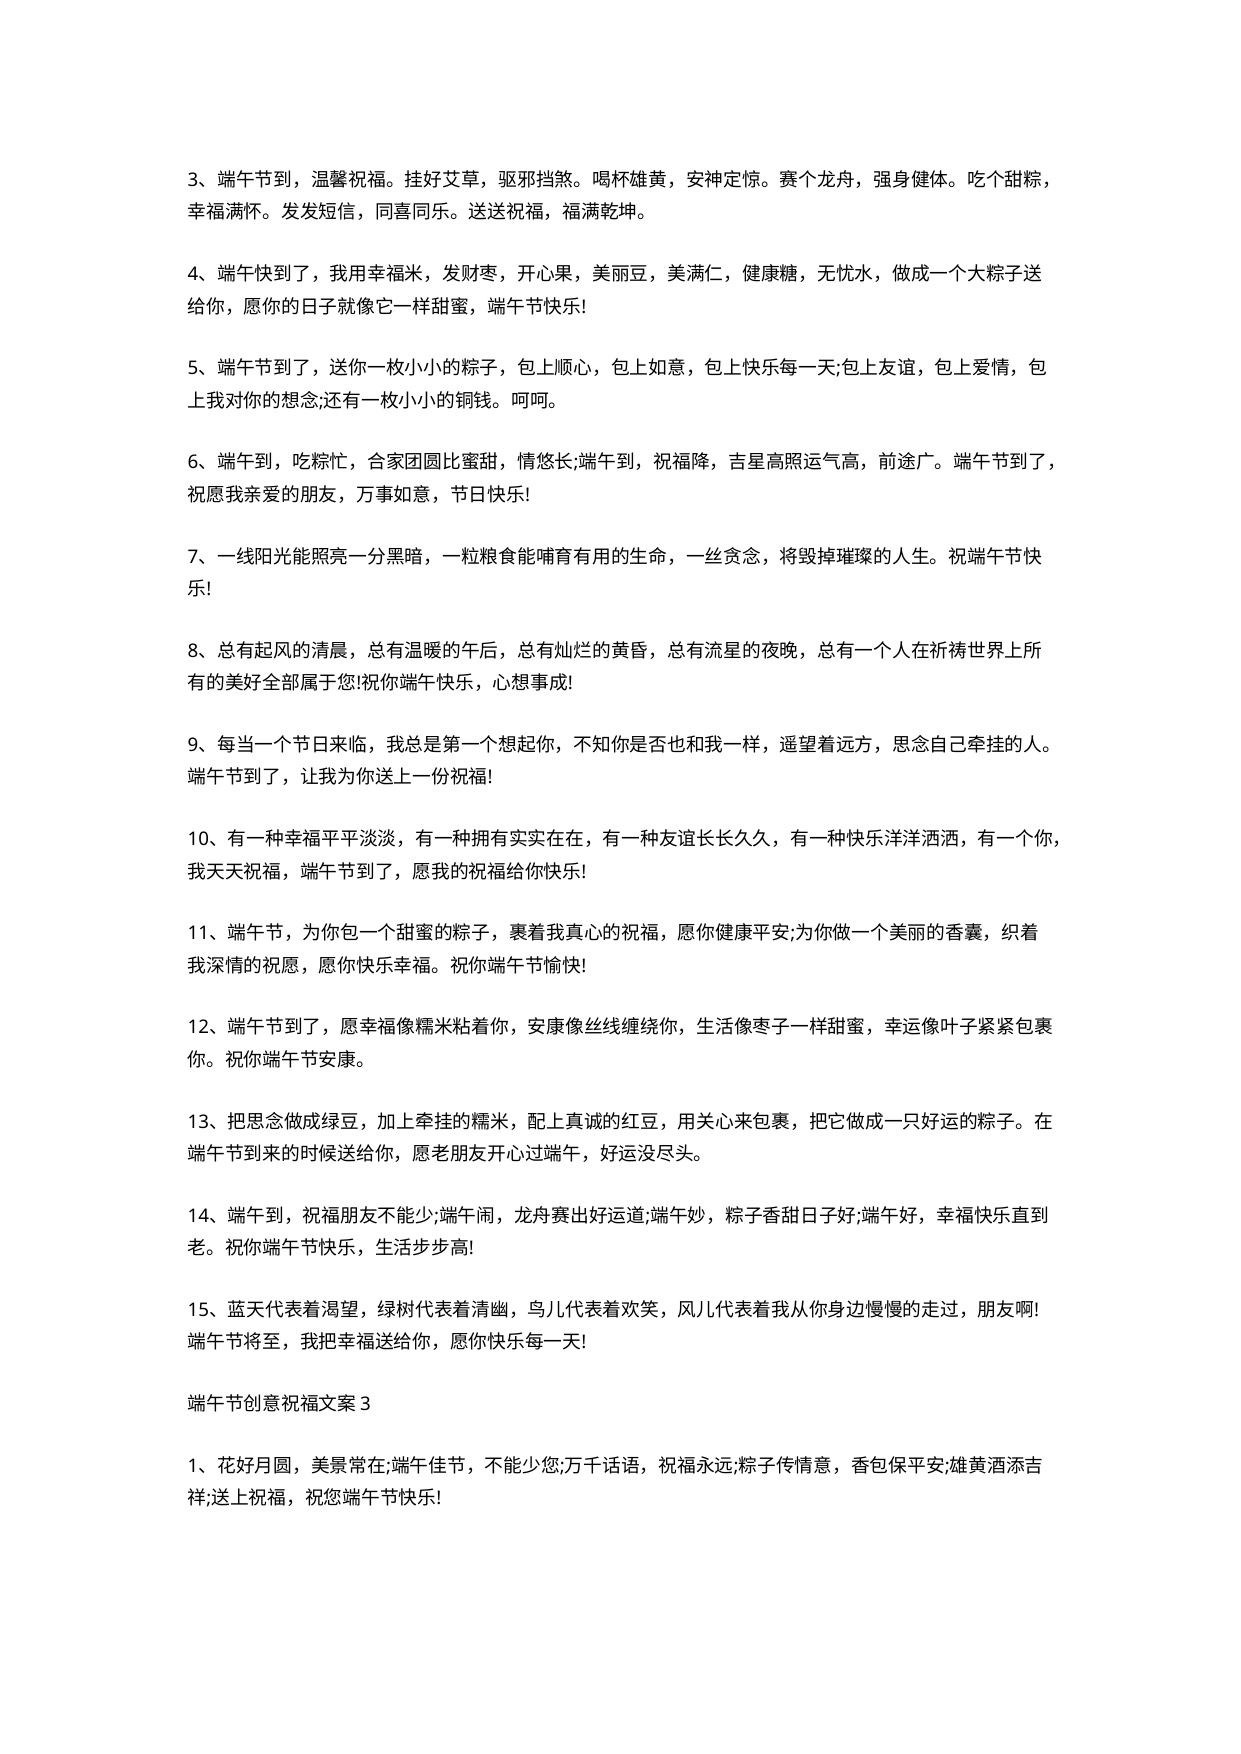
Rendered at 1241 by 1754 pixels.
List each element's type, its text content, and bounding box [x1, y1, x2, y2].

text 4、端午快到了，我用幸福米，发财枣，开心果，美丽豆，美满仁，健康糖，无忧水，做成一个大粽子送给你，愿你的日子就像它一样甜蜜，端午节快乐! [187, 256, 1053, 321]
text 8、总有起风的清晨，总有温暖的午后，总有灿烂的黄昏，总有流星的夜晚，总有一个人在祈祷世界上所有的美好全部属于您!祝你端午快乐，心想事成! [187, 633, 1053, 698]
text 6、端午到，吃粽忙，合家团圆比蜜甜，情悠长;端午到，祝福降，吉星高照运气高，前途广。端午节到了，祝愿我亲爱的朋友，万事如意，节日快乐! [187, 444, 1053, 509]
text 9、每当一个节日来临，我总是第一个想起你，不知你是否也和我一样，遥望着远方，思念自己牵挂的人。端午节到了，让我为你送上一份祝福! [187, 727, 1053, 792]
text 10、有一种幸福平平淡淡，有一种拥有实实在在，有一种友谊长长久久，有一种快乐洋洋洒洒，有一个你，我天天祝福，端午节到了，愿我的祝福给你快乐! [187, 821, 1053, 886]
text 11、端午节，为你包一个甜蜜的粽子，裹着我真心的祝福，愿你健康平安;为你做一个美丽的香囊，织着我深情的祝愿，愿你快乐幸福。祝你端午节愉快! [187, 915, 1053, 980]
text 端午节创意祝福文案3 [187, 1386, 1053, 1419]
text 5、端午节到了，送你一枚小小的粽子，包上顺心，包上如意，包上快乐每一天;包上友谊，包上爱情，包上我对你的想念;还有一枚小小的铜钱。呵呵。 [187, 350, 1053, 415]
text 1、花好月圆，美景常在;端午佳节，不能少您;万千话语，祝福永远;粽子传情意，香包保平安;雄黄酒添吉祥;送上祝福，祝您端午节快乐! [187, 1448, 1053, 1513]
text 13、把思念做成绿豆，加上牵挂的糯米，配上真诚的红豆，用关心来包裹，把它做成一只好运的粽子。在端午节到来的时候送给你，愿老朋友开心过端午，好运没尽头。 [187, 1104, 1053, 1169]
text 3、端午节到，温馨祝福。挂好艾草，驱邪挡煞。喝杯雄黄，安神定惊。赛个龙舟，强身健体。吃个甜粽，幸福满怀。发发短信，同喜同乐。送送祝福，福满乾坤。 [187, 162, 1053, 227]
text 15、蓝天代表着渴望，绿树代表着清幽，鸟儿代表着欢笑，风儿代表着我从你身边慢慢的走过，朋友啊!端午节将至，我把幸福送给你，愿你快乐每一天! [187, 1292, 1053, 1357]
text 12、端午节到了，愿幸福像糯米粘着你，安康像丝线缠绕你，生活像枣子一样甜蜜，幸运像叶子紧紧包裹你。祝你端午节安康。 [187, 1009, 1053, 1074]
text 7、一线阳光能照亮一分黑暗，一粒粮食能哺育有用的生命，一丝贪念，将毁掉璀璨的人生。祝端午节快乐! [187, 539, 1053, 604]
text 14、端午到，祝福朋友不能少;端午闹，龙舟赛出好运道;端午妙，粽子香甜日子好;端午好，幸福快乐直到老。祝你端午节快乐，生活步步高! [187, 1198, 1053, 1263]
